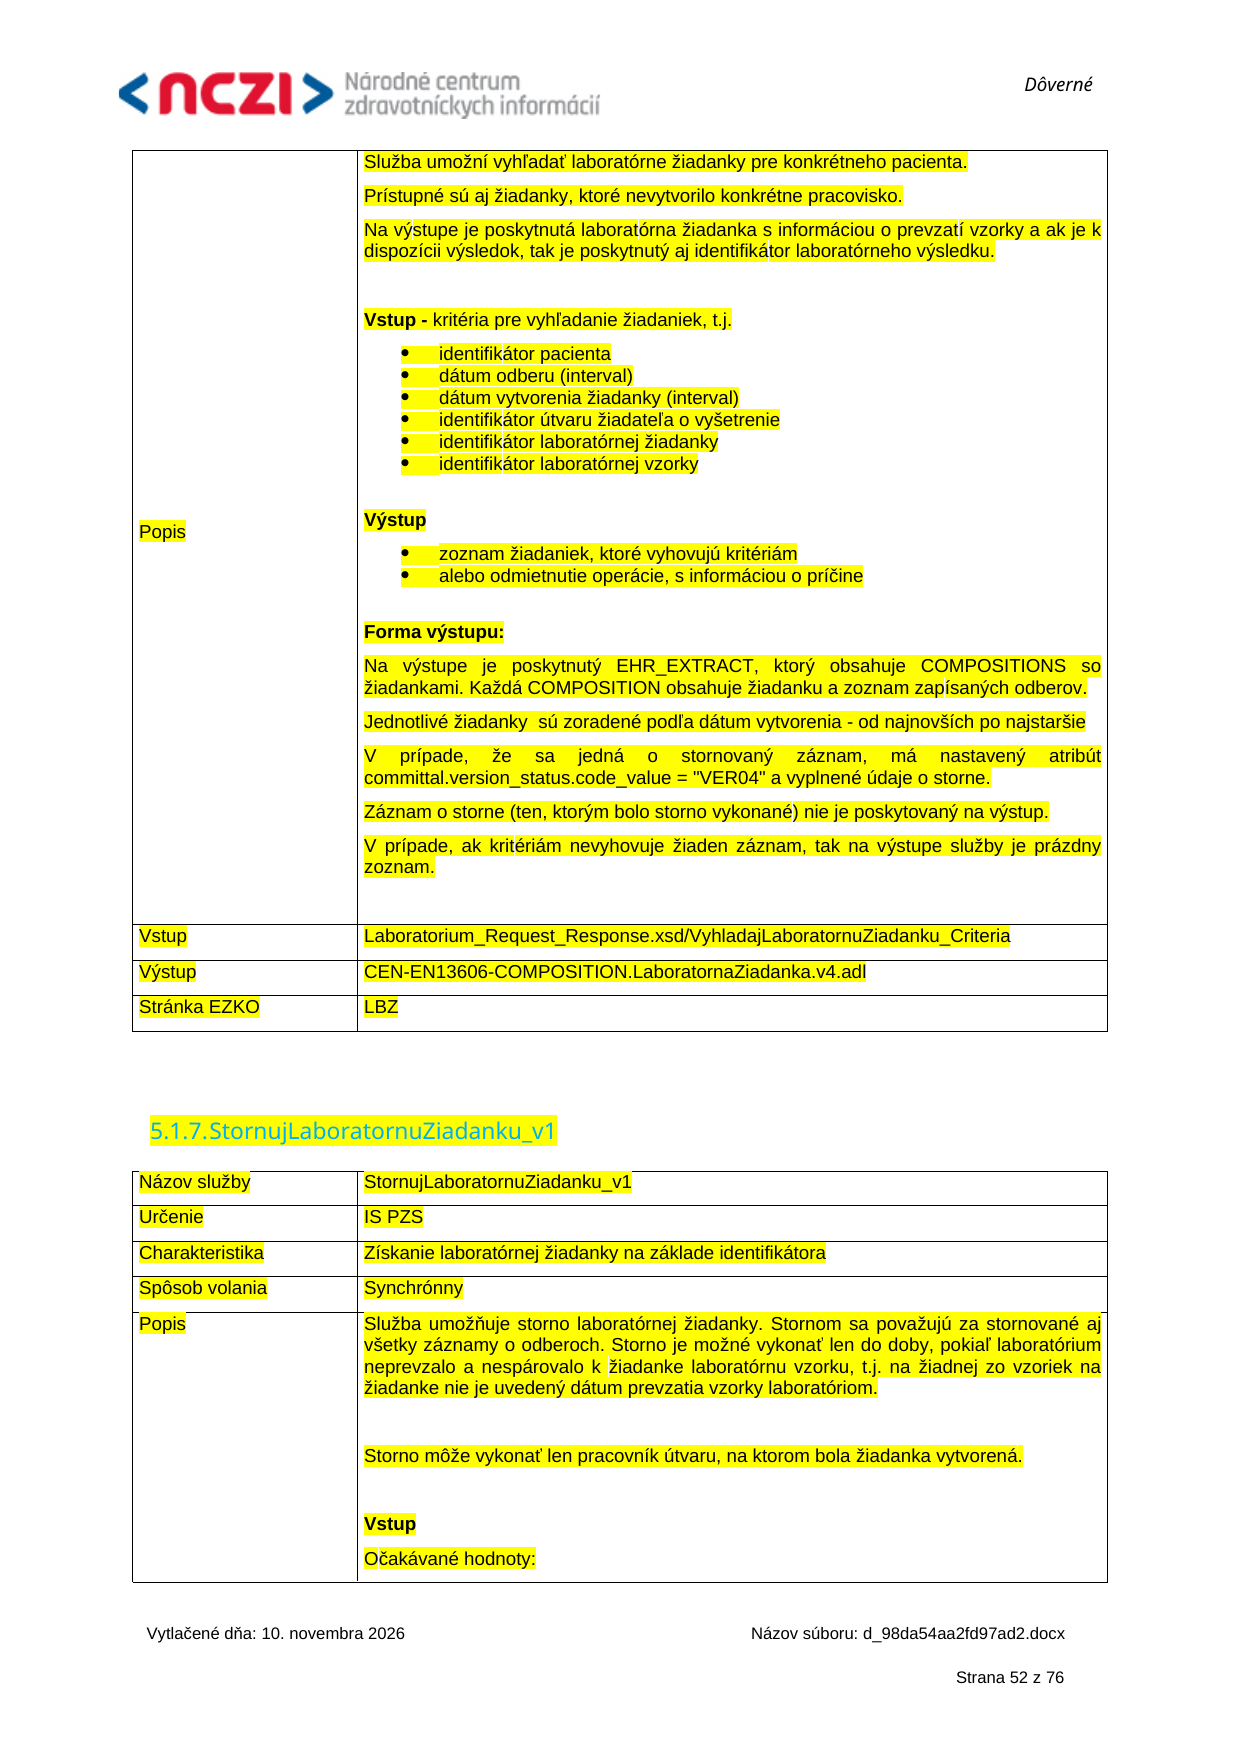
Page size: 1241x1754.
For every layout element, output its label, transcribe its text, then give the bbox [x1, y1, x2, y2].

table_cell LBZ [358, 996, 1107, 1031]
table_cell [358, 1313, 1107, 1581]
subtitle StornujLaboratornuZiadanku_v1 [150, 1114, 1090, 1146]
table_cell Synchrónny [358, 1277, 1107, 1312]
table_cell Výstup [133, 961, 357, 995]
table_cell Spôsob volania [133, 1277, 357, 1312]
table_cell Charakteristika [133, 1242, 357, 1276]
table_cell Vstup [133, 925, 357, 960]
table_cell Získanie laboratórnej žiadanky na základe identifikátora [358, 1242, 1107, 1276]
table_cell Určenie [133, 1206, 357, 1241]
table_cell CEN-EN13606-COMPOSITION.LaboratornaZiadanka.v4.adl [358, 961, 1107, 995]
table_cell Popis [133, 1313, 357, 1581]
table_cell Stránka EZKO [133, 996, 357, 1031]
picture [118, 72, 600, 119]
table_cell Laboratorium_Request_Response.xsd/VyhladajLaboratornuZiadanku_Criteria [358, 925, 1107, 960]
table_cell Služba umožní vyhľadať laboratórne žiadanky pre konkrétneho pacienta. Prístupné sú aj žiadanky, ktoré nevytvorilo konkrétne pracovisko. Na výstupe je poskytnutá laboratórna žiadanka s informáciou o prevzatí vzorky a ak je k dispozícii výsledok, tak je poskytnutý aj identifikátor laboratórneho výsledku. Vstup - kritéria pre vyhľadanie žiadaniek, t.j. identifikátor pacienta dátum odberu (interval) dátum vytvorenia žiadanky (interval) identifikátor útvaru žiadateľa o vyšetrenie identifikátor laboratórnej žiadanky identifikátor laboratórnej vzorky Výstup zoznam žiadaniek, ktoré vyhovujú kritériám alebo odmietnutie operácie, s informáciou o príčine Forma výstupu: Na výstupe je poskytnutý EHR_EXTRACT, ktorý obsahuje COMPOSITIONS so žiadankami. Každá COMPOSITION obsahuje žiadanku a zoznam zapísaných odberov. Jednotlivé žiadanky sú zoradené podľa dátum vytvorenia - od najnovších po najstaršie V prípade, že sa jedná o stornovaný záznam, má nastavený atribút committal.version_status.code_value = "VER04" a vyplnené údaje o storne. Záznam o storne (ten, ktorým bolo storno vykonané) nie je poskytovaný na výstup. V prípade, ak kritériám nevyhovuje žiaden záznam, tak na výstupe služby je prázdny zoznam. [358, 151, 1107, 924]
table_header Názov služby [133, 1172, 357, 1205]
table_header StornujLaboratornuZiadanku_v1 [358, 1172, 1107, 1205]
table_cell Popis [133, 151, 357, 924]
table_cell IS PZS [358, 1206, 1107, 1241]
